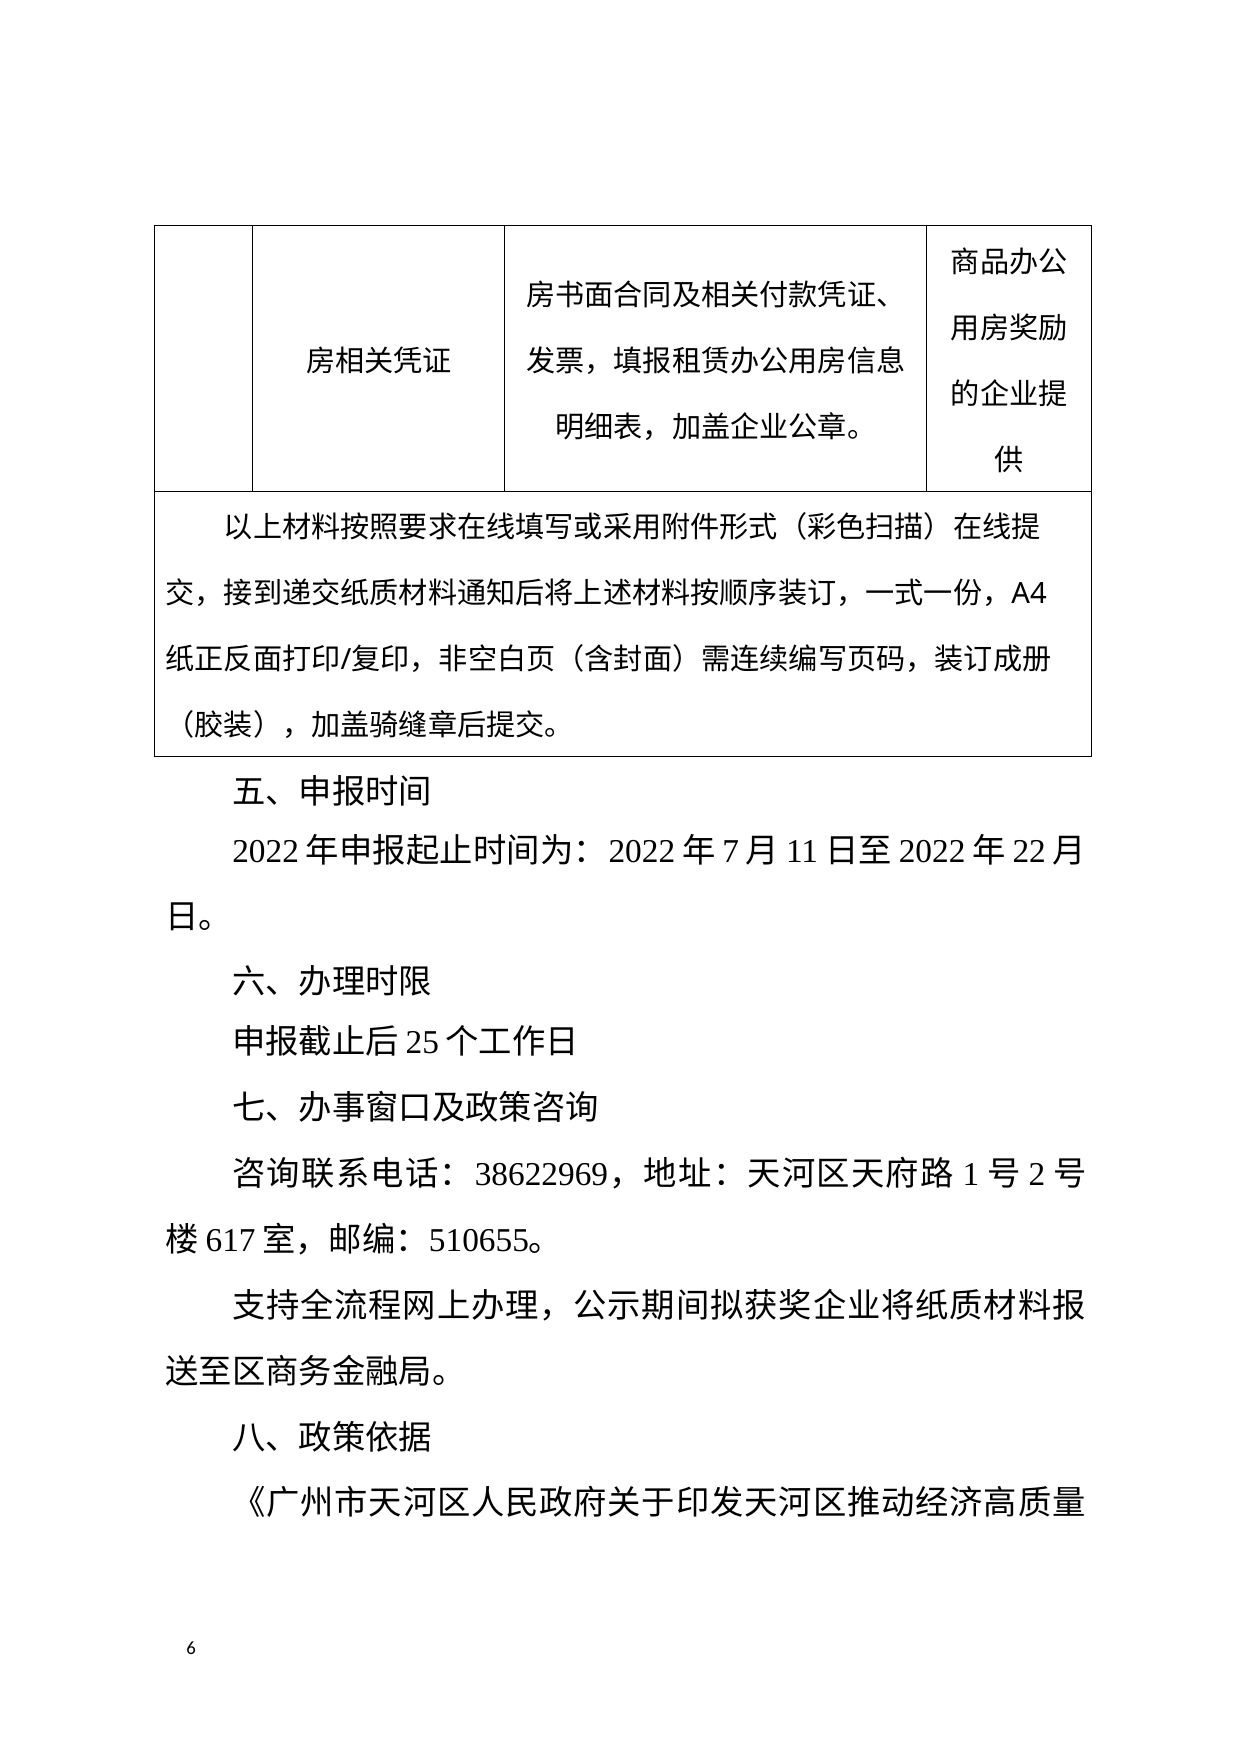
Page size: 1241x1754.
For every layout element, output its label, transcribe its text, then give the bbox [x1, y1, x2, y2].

text 申报截止后25个工作日 [165, 1006, 1087, 1072]
table_cell 以上材料按照要求在线填写或采用附件形式（彩色扫描）在线提交，接到递交纸质材料通知后将上述材料按顺序装订，一式一份，A4纸正反面打印/复印，非空白页（含封面）需连续编写页码，装订成册（胶装），加盖骑缝章后提交。 [155, 492, 1091, 756]
table_cell 申请租赁商品办公用房奖励的企业提供 [927, 226, 1091, 491]
table_cell 5 [155, 226, 252, 491]
text 咨询联系电话：38622969，地址：天河区天府路1号2号楼617室，邮编：510655。 [165, 1138, 1087, 1270]
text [165, 1468, 1087, 1526]
text 2022年申报起止时间为：2022年7月11日至2022年22月 日。 [165, 815, 1087, 947]
text 六、办理时限 [232, 947, 1087, 1006]
text 七、办事窗口及政策咨询 [165, 1072, 1087, 1138]
text 八、政策依据 [165, 1402, 1087, 1468]
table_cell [505, 226, 926, 491]
text 支持全流程网上办理，公示期间拟获奖企业将纸质材料报送至区商务金融局。 [165, 1270, 1087, 1402]
table_cell 租赁商品办公用房相关凭证 [253, 226, 504, 491]
text 五、申报时间 [165, 757, 1087, 815]
